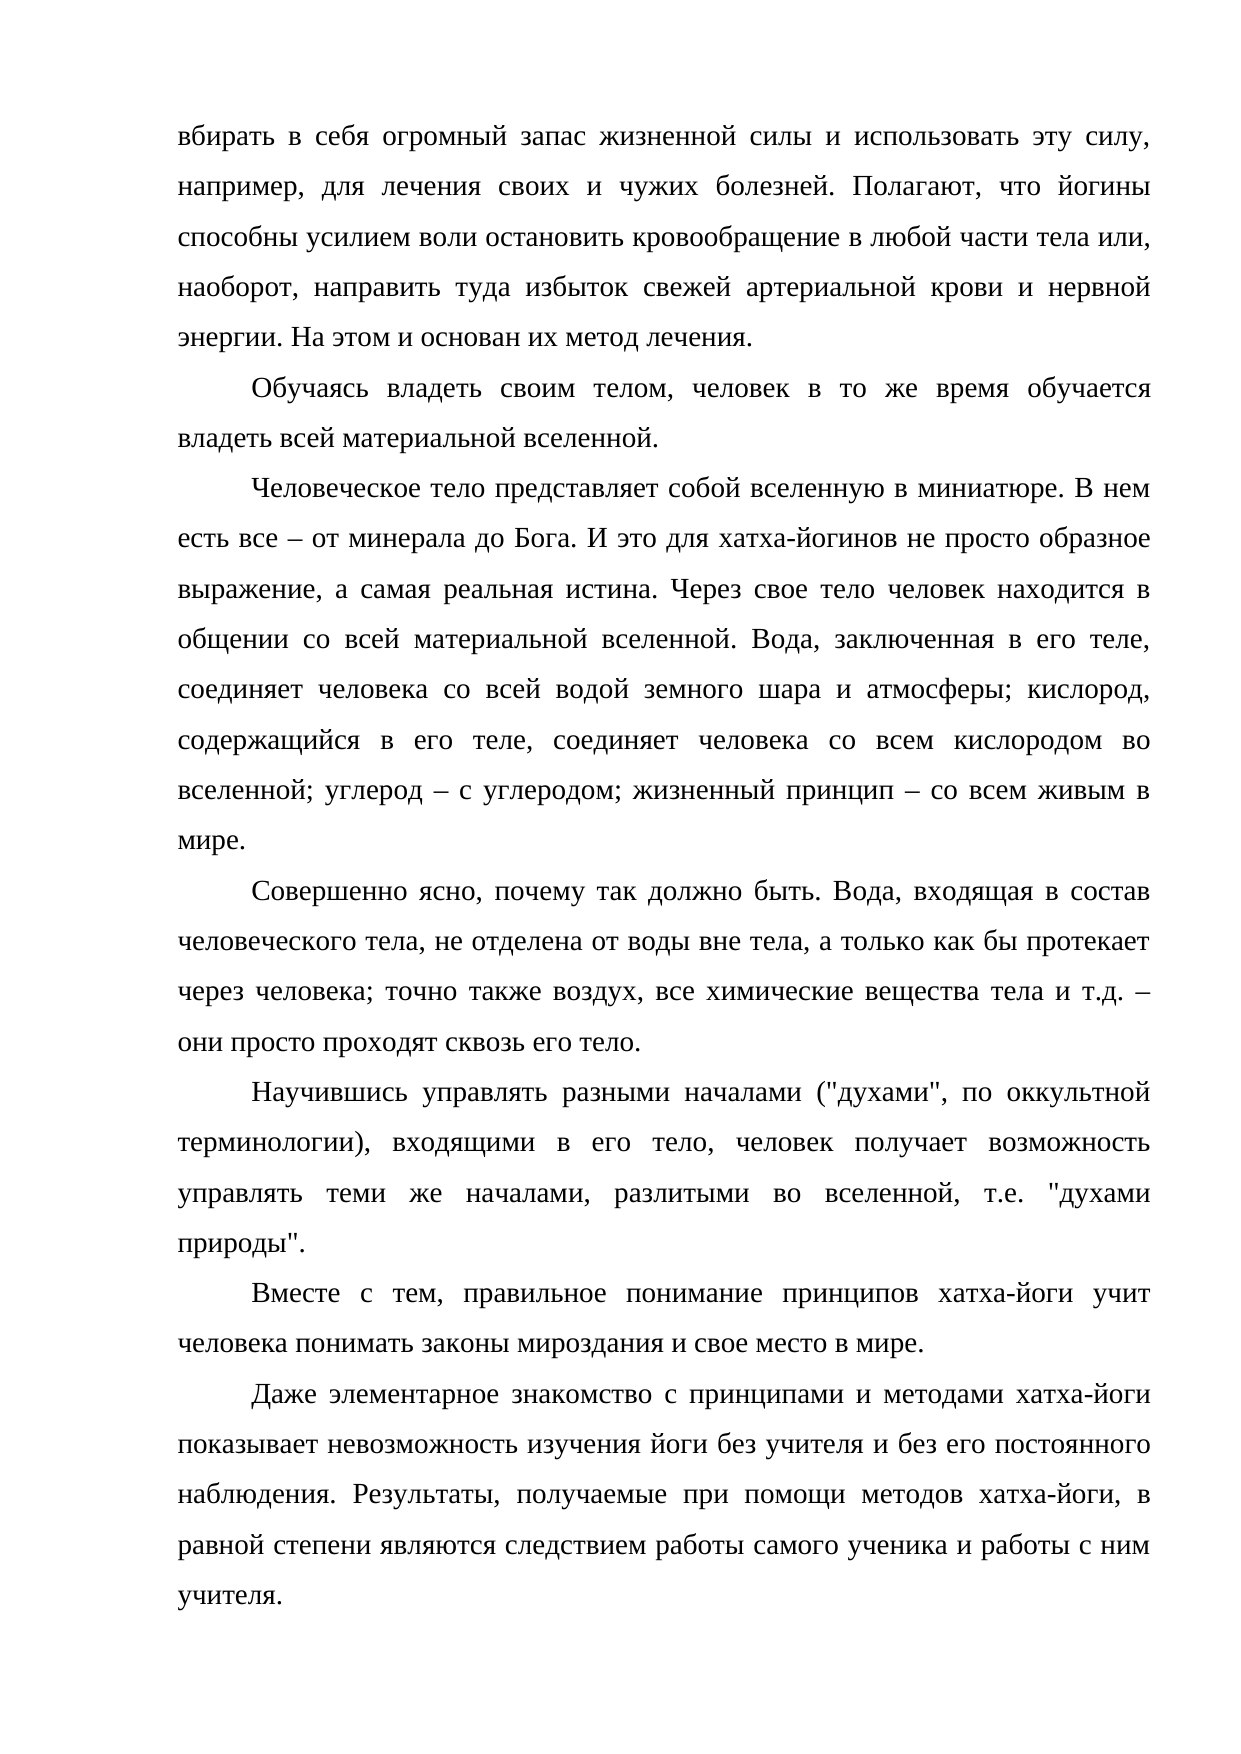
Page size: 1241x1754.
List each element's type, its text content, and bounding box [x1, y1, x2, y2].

text Научившись управлять разными началами ("духами", по оккультной терминологии), входящими в его тело, человек получает возможность управлять теми же началами, разлитыми во вселенной, т.е. "духами природы". [177, 1074, 1152, 1258]
text Человеческое тело представляет собой вселенную в миниатюре. В нем есть все – от минерала до Бога. И это для хатха-йогинов не просто образное выражение, а самая реальная истина. Через свое тело человек находится в общении со всей материальной вселенной. Вода, заключенная в его теле, соединяет человека со всей водой земного шара и атмосферы; кислород, содержащийся в его теле, соединяет человека со всем кислородом во вселенной; углерод – с углеродом; жизненный принцип – со всем живым в мире. [177, 470, 1152, 856]
text Вместе с тем, правильное понимание принципов хатха-йоги учит человека понимать законы мироздания и свое место в мире. [177, 1275, 1152, 1359]
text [177, 118, 1152, 353]
text Совершенно ясно, почему так должно быть. Вода, входящая в состав человеческого тела, не отделена от воды вне тела, а только как бы протекает через человека; точно также воздух, все химические вещества тела и т.д. – они просто проходят сквозь его тело. [177, 873, 1152, 1057]
text Даже элементарное знакомство с принципами и методами хатха-йоги показывает невозможность изучения йоги без учителя и без его постоянного наблюдения. Результаты, получаемые при помощи методов хатха-йоги, в равной степени являются следствием работы самого ученика и работы с ним учителя. [177, 1376, 1152, 1611]
text Обучаясь владеть своим телом, человек в то же время обучается владеть всей материальной вселенной. [177, 370, 1152, 453]
